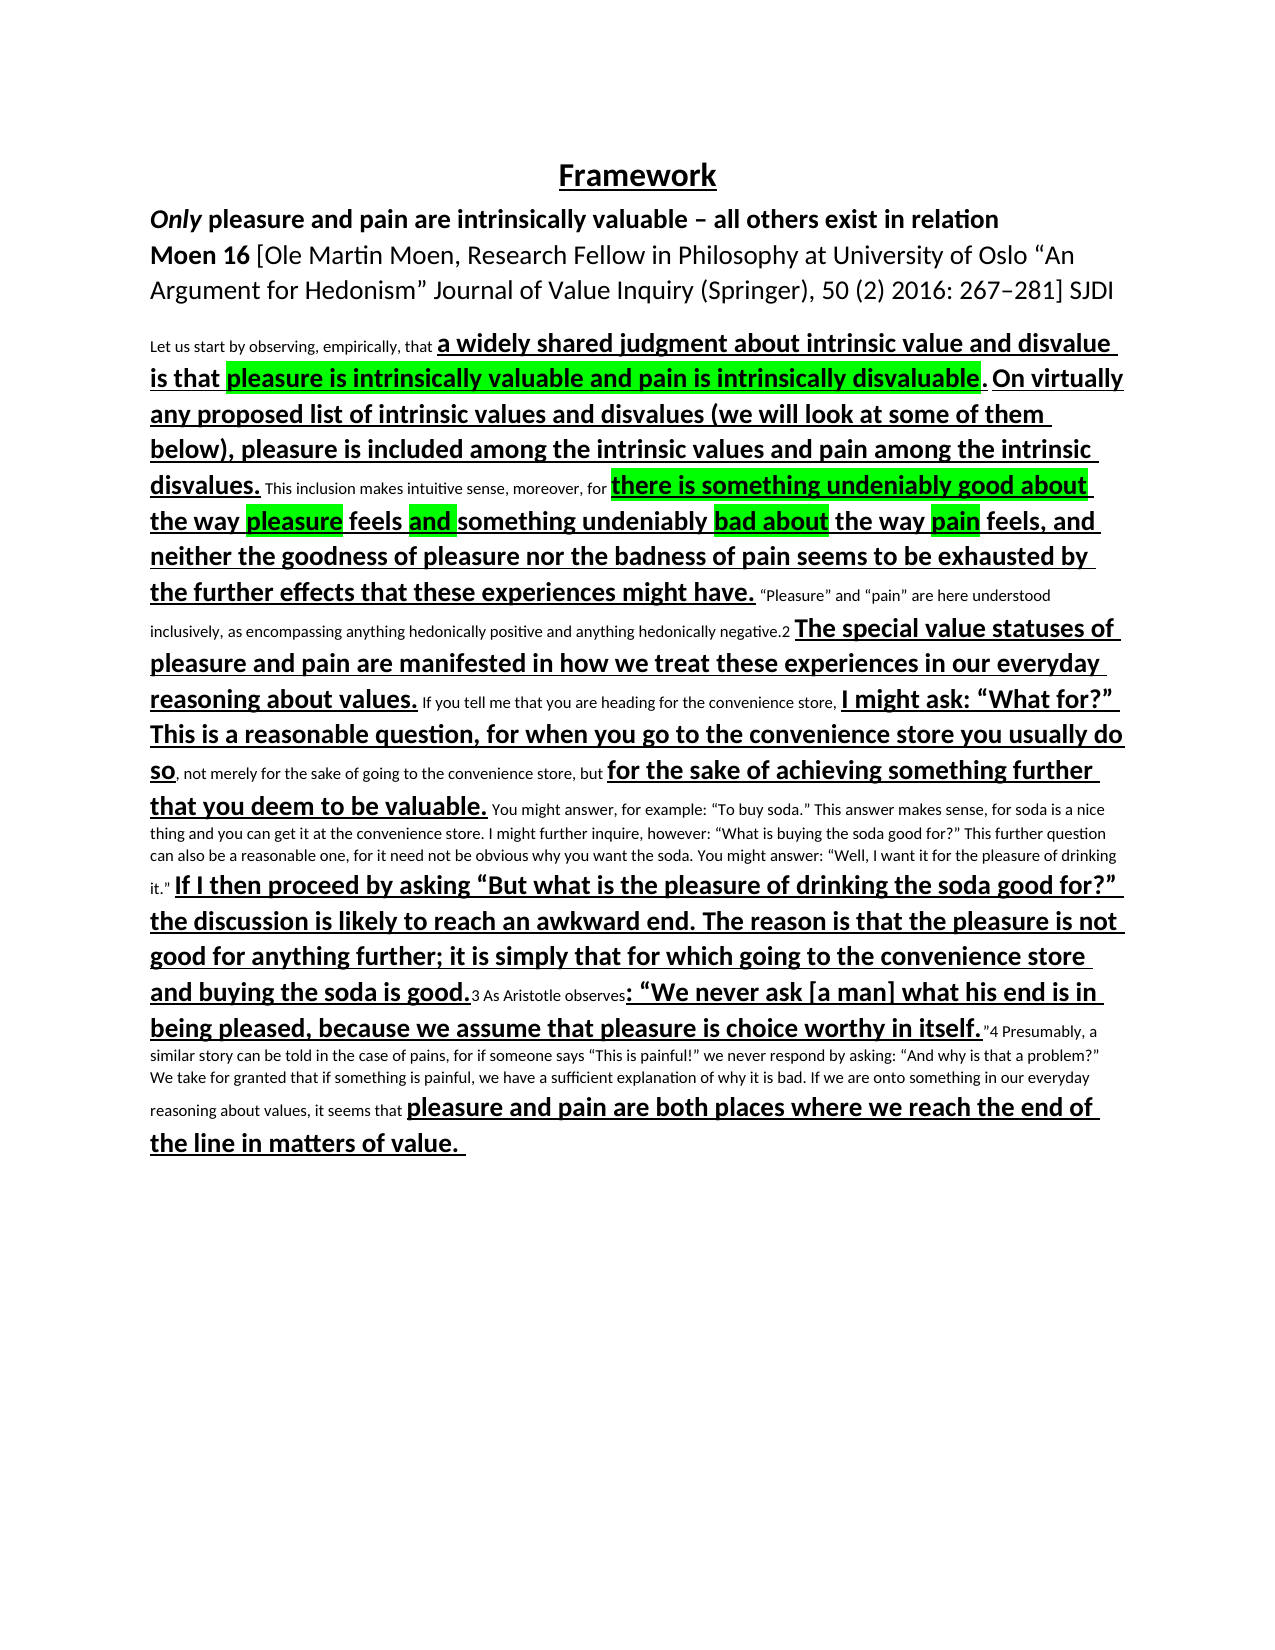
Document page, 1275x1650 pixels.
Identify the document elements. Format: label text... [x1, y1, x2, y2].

text Moen 16 [Ole Martin Moen, Research Fellow in Philosophy at University of Oslo “An Argument for Hedonism” Journal of Value Inquiry (Springer), 50 (2) 2016: 267–281] SJDI [150, 238, 1125, 307]
subtitle Framework [150, 154, 1125, 195]
text Only pleasure and pain are intrinsically valuable – all others exist in relation [150, 202, 1125, 235]
text Let us start by observing, empirically, that a widely shared judgment about intrinsic value and disvalue is that pleasure is intrinsically valuable and pain is intrinsically disvaluable. On virtually any proposed list of intrinsic values and disvalues (we will look at some of them below), pleasure is included among the intrinsic values and pain among the intrinsic disvalues. This inclusion makes intuitive sense, moreover, for there is something undeniably good about the way pleasure feels and something undeniably bad about the way pain feels, and neither the goodness of pleasure nor the badness of pain seems to be exhausted by the further effects that these experiences might have. “Pleasure” and “pain” are here understood inclusively, as encompassing anything hedonically positive and anything hedonically negative.2 The special value statuses of pleasure and pain are manifested in how we treat these experiences in our everyday reasoning about values. If you tell me that you are heading for the convenience store, I might ask: “What for?” This is a reasonable question, for when you go to the convenience store you usually do so, not merely for the sake of going to the convenience store, but for the sake of achieving something further that you deem to be valuable. You might answer, for example: “To buy soda.” This answer makes sense, for soda is a nice thing and you can get it at the convenience store. I might further inquire, however: “What is buying the soda good for?” This further question can also be a reasonable one, for it need not be obvious why you want the soda. You might answer: “Well, I want it for the pleasure of drinking it.” If I then proceed by asking “But what is the pleasure of drinking the soda good for?” the discussion is likely to reach an awkward end. The reason is that the pleasure is not good for anything further; it is simply that for which going to the convenience store and buying the soda is good.3 As Aristotle observes: “We never ask [a man] what his end is in being pleased, because we assume that pleasure is choice worthy in itself.”4 Presumably, a similar story can be told in the case of pains, for if someone says “This is painful!” we never respond by asking: “And why is that a problem?” We take for granted that if something is painful, we have a sufficient explanation of why it is bad. If we are onto something in our everyday reasoning about values, it seems that pleasure and pain are both places where we reach the end of the line in matters of value. [150, 326, 1125, 746]
text Let us start by observing, empirically, that a widely shared judgment about intrinsic value and disvalue is that pleasure is intrinsically valuable and pain is intrinsically disvaluable. On virtually any proposed list of intrinsic values and disvalues (we will look at some of them below), pleasure is included among the intrinsic values and pain among the intrinsic disvalues. This inclusion makes intuitive sense, moreover, for there is something undeniably good about the way pleasure feels and something undeniably bad about the way pain feels, and neither the goodness of pleasure nor the badness of pain seems to be exhausted by the further effects that these experiences might have. “Pleasure” and “pain” are here understood inclusively, as encompassing anything hedonically positive and anything hedonically negative.2 The special value statuses of pleasure and pain are manifested in how we treat these experiences in our everyday reasoning about values. If you tell me that you are heading for the convenience store, I might ask: “What for?” This is a reasonable question, for when you go to the convenience store you usually do so, not merely for the sake of going to the convenience store, but for the sake of achieving something further that you deem to be valuable. You might answer, for example: “To buy soda.” This answer makes sense, for soda is a nice thing and you can get it at the convenience store. I might further inquire, however: “What is buying the soda good for?” This further question can also be a reasonable one, for it need not be obvious why you want the soda. You might answer: “Well, I want it for the pleasure of drinking it.” If I then proceed by asking “But what is the pleasure of drinking the soda good for?” the discussion is likely to reach an awkward end. The reason is that the pleasure is not good for anything further; it is simply that for which going to the convenience store and buying the soda is good.3 As Aristotle observes: “We never ask [a man] what his end is in being pleased, because we assume that pleasure is choice worthy in itself.”4 Presumably, a similar story can be told in the case of pains, for if someone says “This is painful!” we never respond by asking: “And why is that a problem?” We take for granted that if something is painful, we have a sufficient explanation of why it is bad. If we are onto something in our everyday reasoning about values, it seems that pleasure and pain are both places where we reach the end of the line in matters of value. [150, 934, 1125, 1159]
text Let us start by observing, empirically, that a widely shared judgment about intrinsic value and disvalue is that pleasure is intrinsically valuable and pain is intrinsically disvaluable. On virtually any proposed list of intrinsic values and disvalues (we will look at some of them below), pleasure is included among the intrinsic values and pain among the intrinsic disvalues. This inclusion makes intuitive sense, moreover, for there is something undeniably good about the way pleasure feels and something undeniably bad about the way pain feels, and neither the goodness of pleasure nor the badness of pain seems to be exhausted by the further effects that these experiences might have. “Pleasure” and “pain” are here understood inclusively, as encompassing anything hedonically positive and anything hedonically negative.2 The special value statuses of pleasure and pain are manifested in how we treat these experiences in our everyday reasoning about values. If you tell me that you are heading for the convenience store, I might ask: “What for?” This is a reasonable question, for when you go to the convenience store you usually do so, not merely for the sake of going to the convenience store, but for the sake of achieving something further that you deem to be valuable. You might answer, for example: “To buy soda.” This answer makes sense, for soda is a nice thing and you can get it at the convenience store. I might further inquire, however: “What is buying the soda good for?” This further question can also be a reasonable one, for it need not be obvious why you want the soda. You might answer: “Well, I want it for the pleasure of drinking it.” If I then proceed by asking “But what is the pleasure of drinking the soda good for?” the discussion is likely to reach an awkward end. The reason is that the pleasure is not good for anything further; it is simply that for which going to the convenience store and buying the soda is good.3 As Aristotle observes: “We never ask [a man] what his end is in being pleased, because we assume that pleasure is choice worthy in itself.”4 Presumably, a similar story can be told in the case of pains, for if someone says “This is painful!” we never respond by asking: “And why is that a problem?” We take for granted that if something is painful, we have a sufficient explanation of why it is bad. If we are onto something in our everyday reasoning about values, it seems that pleasure and pain are both places where we reach the end of the line in matters of value. [150, 748, 1125, 932]
